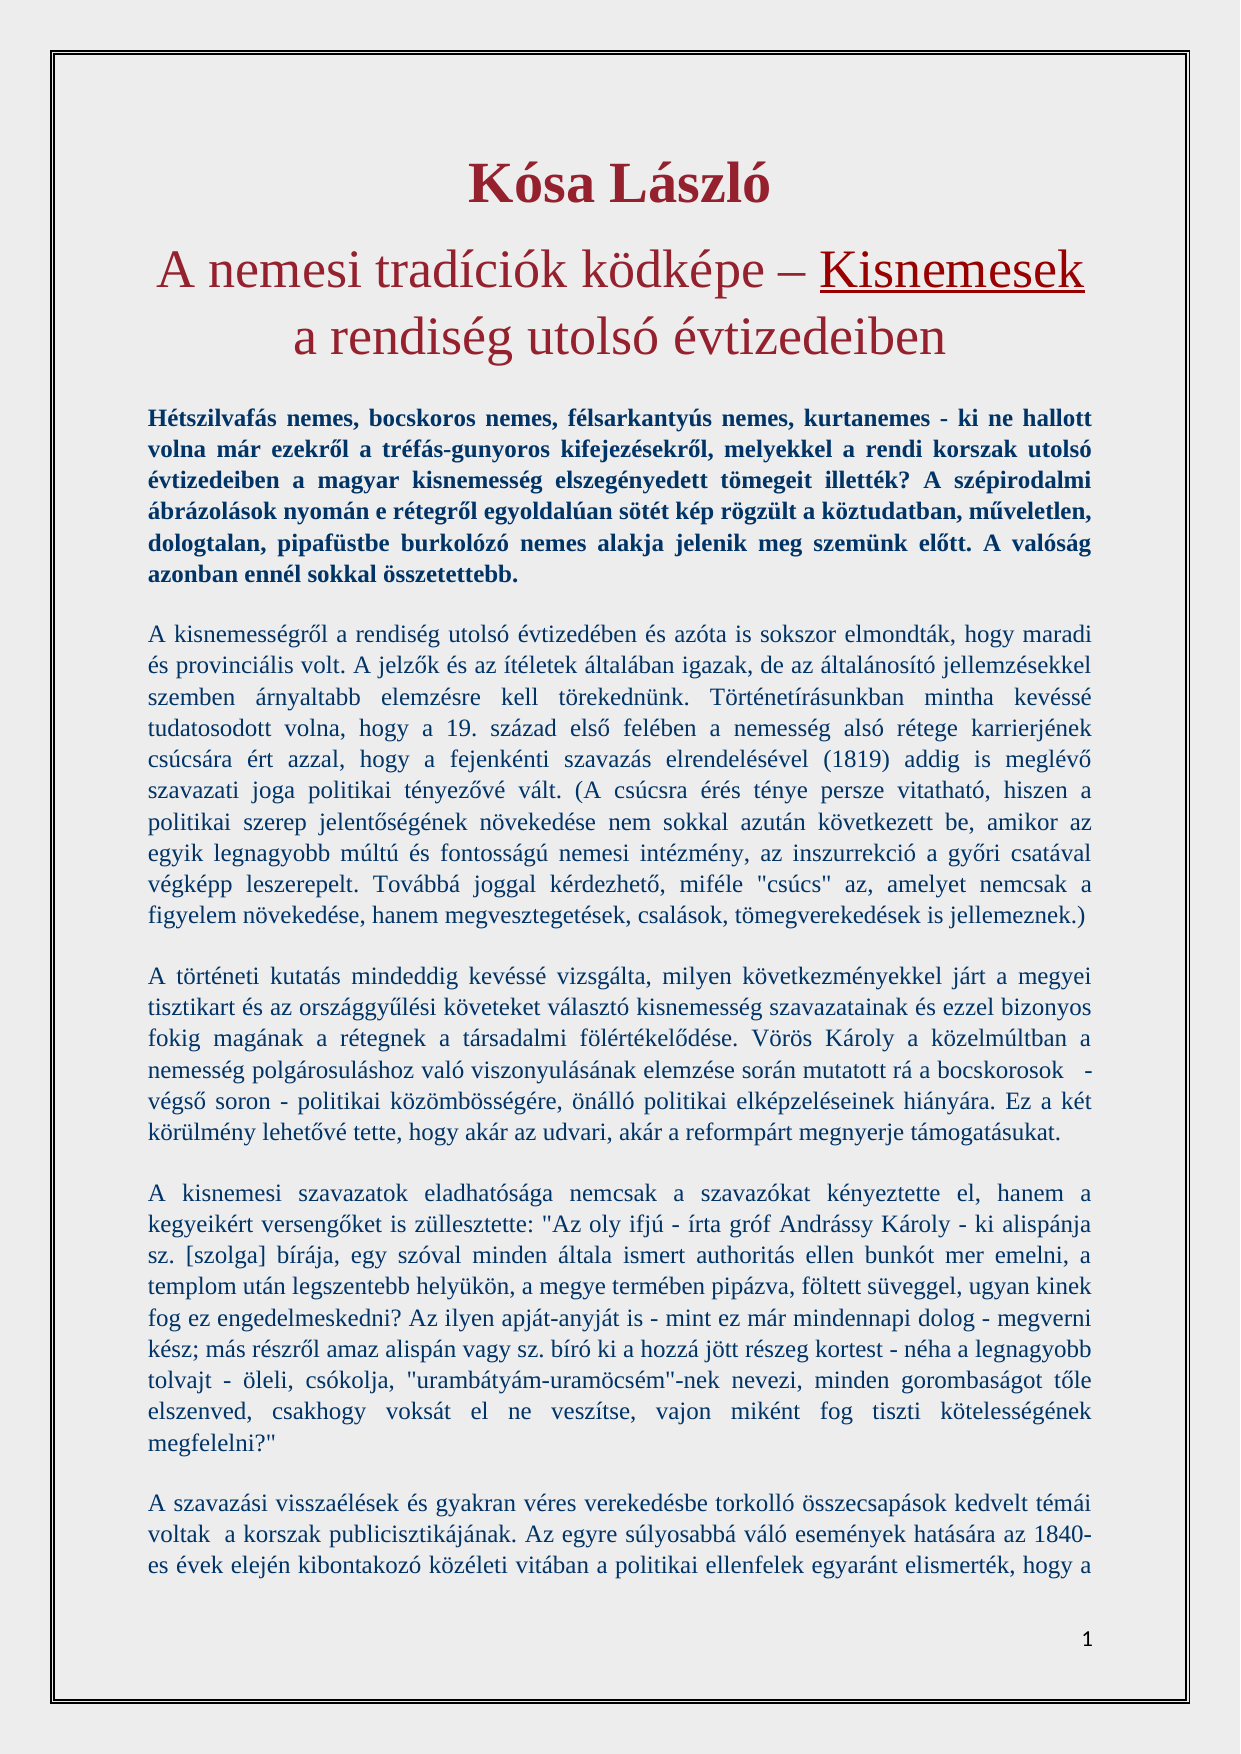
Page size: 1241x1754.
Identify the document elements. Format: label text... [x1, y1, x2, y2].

text Kósa László [148, 148, 1093, 215]
text Hétszilvafás nemes, bocskoros nemes, félsarkantyús nemes, kurtanemes - ki ne hallott volna már ezekről a tréfás-gunyoros kifejezésekről, melyekkel a rendi korszak utolsó évtizedeiben a magyar kisnemesség elszegényedett tömegeit illették? A szépirodalmi ábrázolások nyomán e rétegről egyoldalúan sötét kép rögzült a köztudatban, műveletlen, dologtalan, pipafüstbe burkolózó nemes alakja jelenik meg szemünk előtt. A valóság azonban ennél sokkal összetettebb. [148, 400, 1093, 588]
text A kisnemességről a rendiség utolsó évtizedében és azóta is sokszor elmondták, hogy maradi és provinciális volt. A jelzők és az ítéletek általában igazak, de az általánosító jellemzésekkel szemben árnyaltabb elemzésre kell törekednünk. Történetírásunkban mintha kevéssé tudatosodott volna, hogy a 19. század első felében a nemesség alsó rétege karrierjének csúcsára ért azzal, hogy a fejenkénti szavazás elrendelésével (1819) addig is meglévő szavazati joga politikai tényezővé vált. (A csúcsra érés ténye persze vitatható, hiszen a politikai szerep jelentőségének növekedése nem sokkal azután következett be, amikor az egyik legnagyobb múltú és fontosságú nemesi intézmény, az inszurrekció a győri csatával végképp leszerepelt. Továbbá joggal kérdezhető, miféle "csúcs" az, amelyet nemcsak a figyelem növekedése, hanem megvesztegetések, csalások, tömegverekedések is jellemeznek.) [148, 617, 1093, 929]
text A kisnemesi szavazatok eladhatósága nemcsak a szavazókat kényeztette el, hanem a kegyeikért versengőket is züllesztette: "Az oly ifjú - írta gróf Andrássy Károly - ki alispánja sz. [szolga] bírája, egy szóval minden általa ismert authoritás ellen bunkót mer emelni, a templom után legszentebb helyükön, a megye termében pipázva, föltett süveggel, ugyan kinek fog ez engedelmeskedni? Az ilyen apját-anyját is - mint ez már mindennapi dolog - megverni kész; más részről amaz alispán vagy sz. bíró ki a hozzá jött részeg kortest - néha a legnagyobb tolvajt - öleli, csókolja, "urambátyám-uramöcsém"-nek nevezi, minden gorombaságot tőle elszenved, csakhogy voksát el ne veszítse, vajon miként fog tiszti kötelességének megfelelni?" [148, 1175, 1093, 1456]
text A nemesi tradíciók ködképe – Kisnemesek a rendiség utolsó évtizedeiben [148, 237, 1093, 366]
text A történeti kutatás mindeddig kevéssé vizsgálta, milyen következményekkel járt a megyei tisztikart és az országgyűlési követeket választó kisnemesség szavazatainak és ezzel bizonyos fokig magának a rétegnek a társadalmi fölértékelődése. Vörös Károly a közelmúltban a nemesség polgárosuláshoz való viszonyulásának elemzése során mutatott rá a bocskorosok - végső soron - politikai közömbösségére, önálló politikai elképzeléseinek hiányára. Ez a két körülmény lehetővé tette, hogy akár az udvari, akár a reformpárt megnyerje támogatásukat. [148, 958, 1093, 1146]
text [148, 1486, 1093, 1579]
